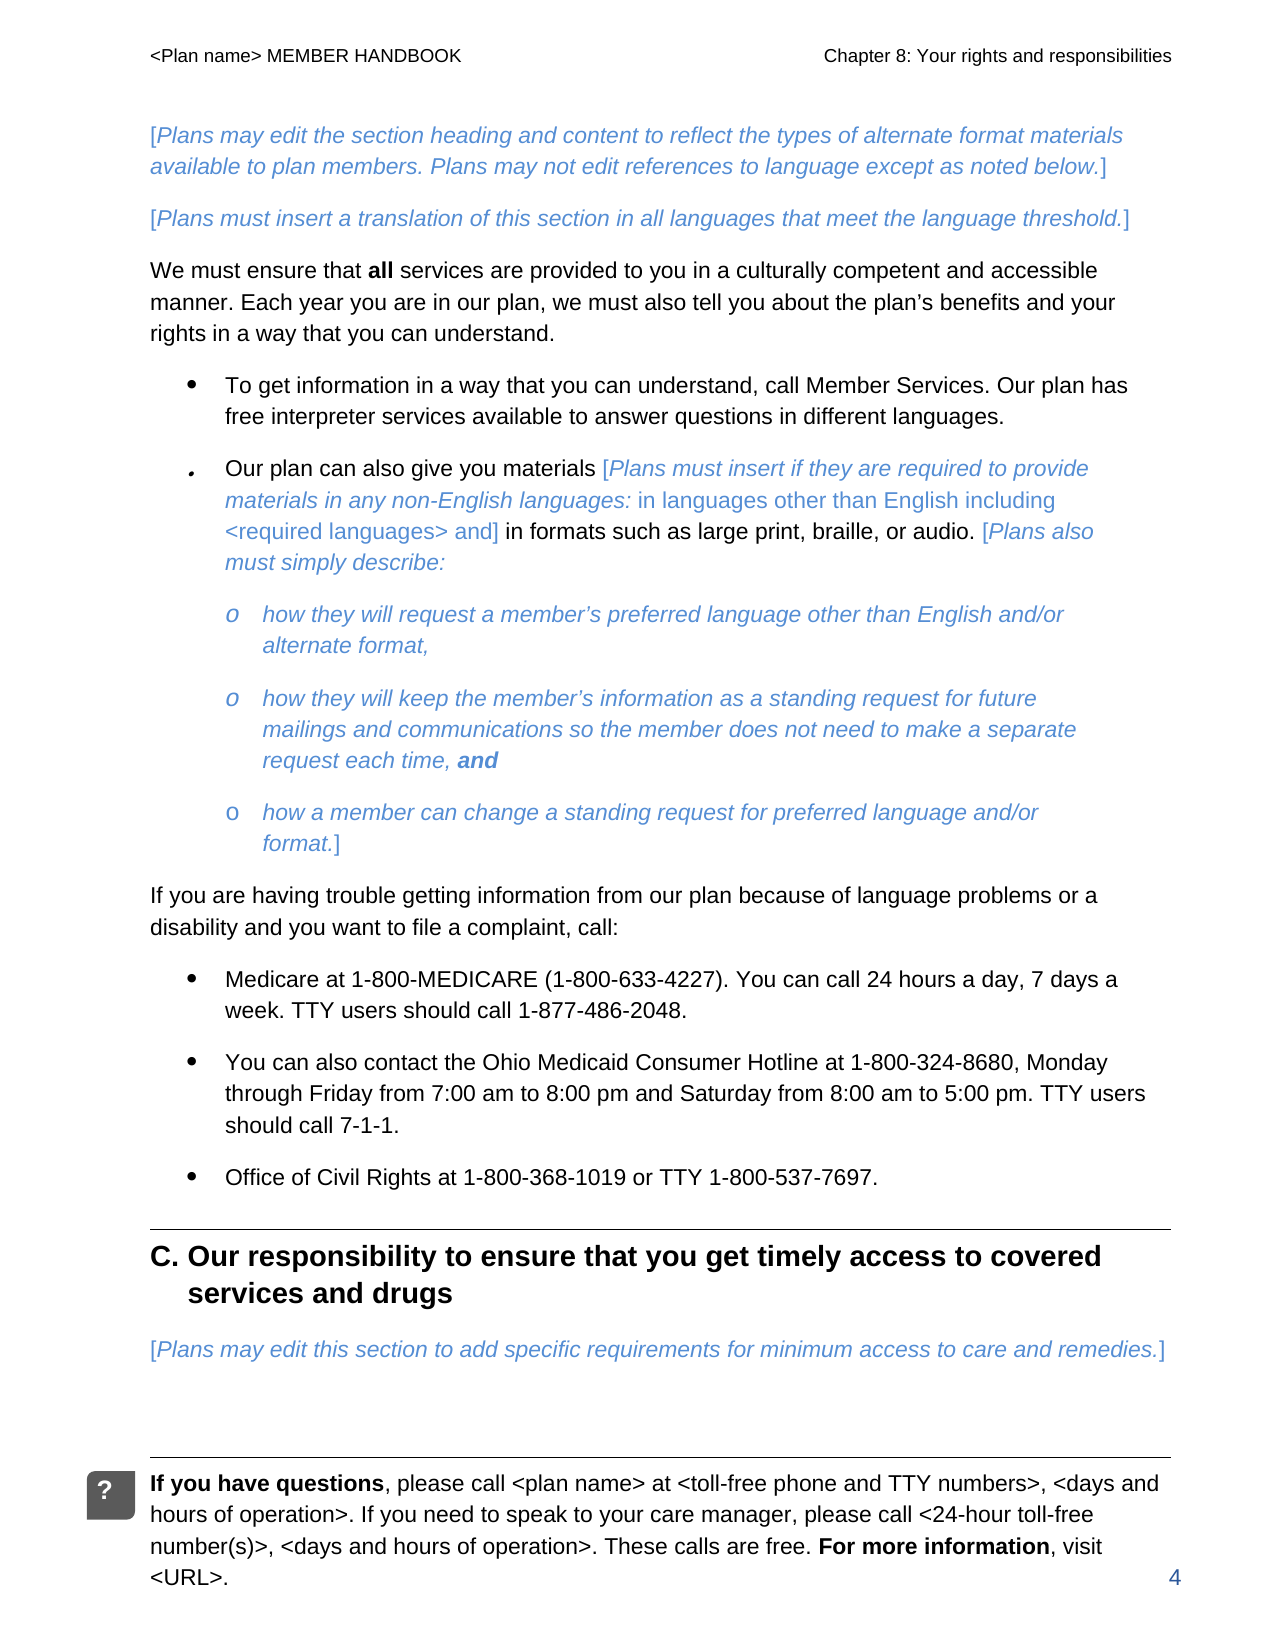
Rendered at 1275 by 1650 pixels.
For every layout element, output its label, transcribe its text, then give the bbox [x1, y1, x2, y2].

subtitle Our responsibility to ensure that you get timely access to covered services and drugs [150, 1230, 1171, 1311]
text We must ensure that all services are provided to you in a culturally competent and accessible manner. Each year you are in our plan, we must also tell you about the plan’s benefits and your rights in a way that you can understand. [150, 254, 1171, 348]
list Our plan can also give you materials [Plans must insert if they are required to provide materials in any non-English languages: in languages other than English including <required languages> and] in formats such as large print, braille, or audio. [Plans also must simply describe: [187, 452, 1096, 577]
list how they will request a member’s preferred language other than English and/or alternate format, [225, 598, 1096, 660]
list how they will keep the member’s information as a standing request for future mailings and communications so the member does not need to make a separate request each time, and [225, 681, 1096, 775]
list how a member can change a standing request for preferred language and/or format.] [225, 796, 1096, 858]
list Office of Civil Rights at 1-800-368-1019 or TTY 1-800-537-7697. [187, 1160, 1171, 1191]
list To get information in a way that you can understand, call Member Services. Our plan has free interpreter services available to answer questions in different languages. [187, 368, 1171, 431]
list Medicare at 1-800-MEDICARE (1-800-633-4227). You can call 24 hours a day, 7 days a week. TTY users should call 1-877-486-2048. [187, 962, 1171, 1025]
text [Plans must insert a translation of this section in all languages that meet the language threshold.] [150, 202, 1171, 233]
list You can also contact the Ohio Medicaid Consumer Hotline at 1-800-324-8680, Monday through Friday from 7:00 am to 8:00 pm and Saturday from 8:00 am to 5:00 pm. TTY users should call 7-1-1. [187, 1046, 1171, 1139]
text [Plans may edit this section to add specific requirements for minimum access to care and remedies.] [150, 1332, 1171, 1363]
text [Plans may edit the section heading and content to reflect the types of alternate format materials available to plan members. Plans may not edit references to language except as noted below.] [150, 118, 1171, 181]
list If you are having trouble getting information from our plan because of language problems or a disability and you want to file a complaint, call: [150, 879, 1171, 941]
